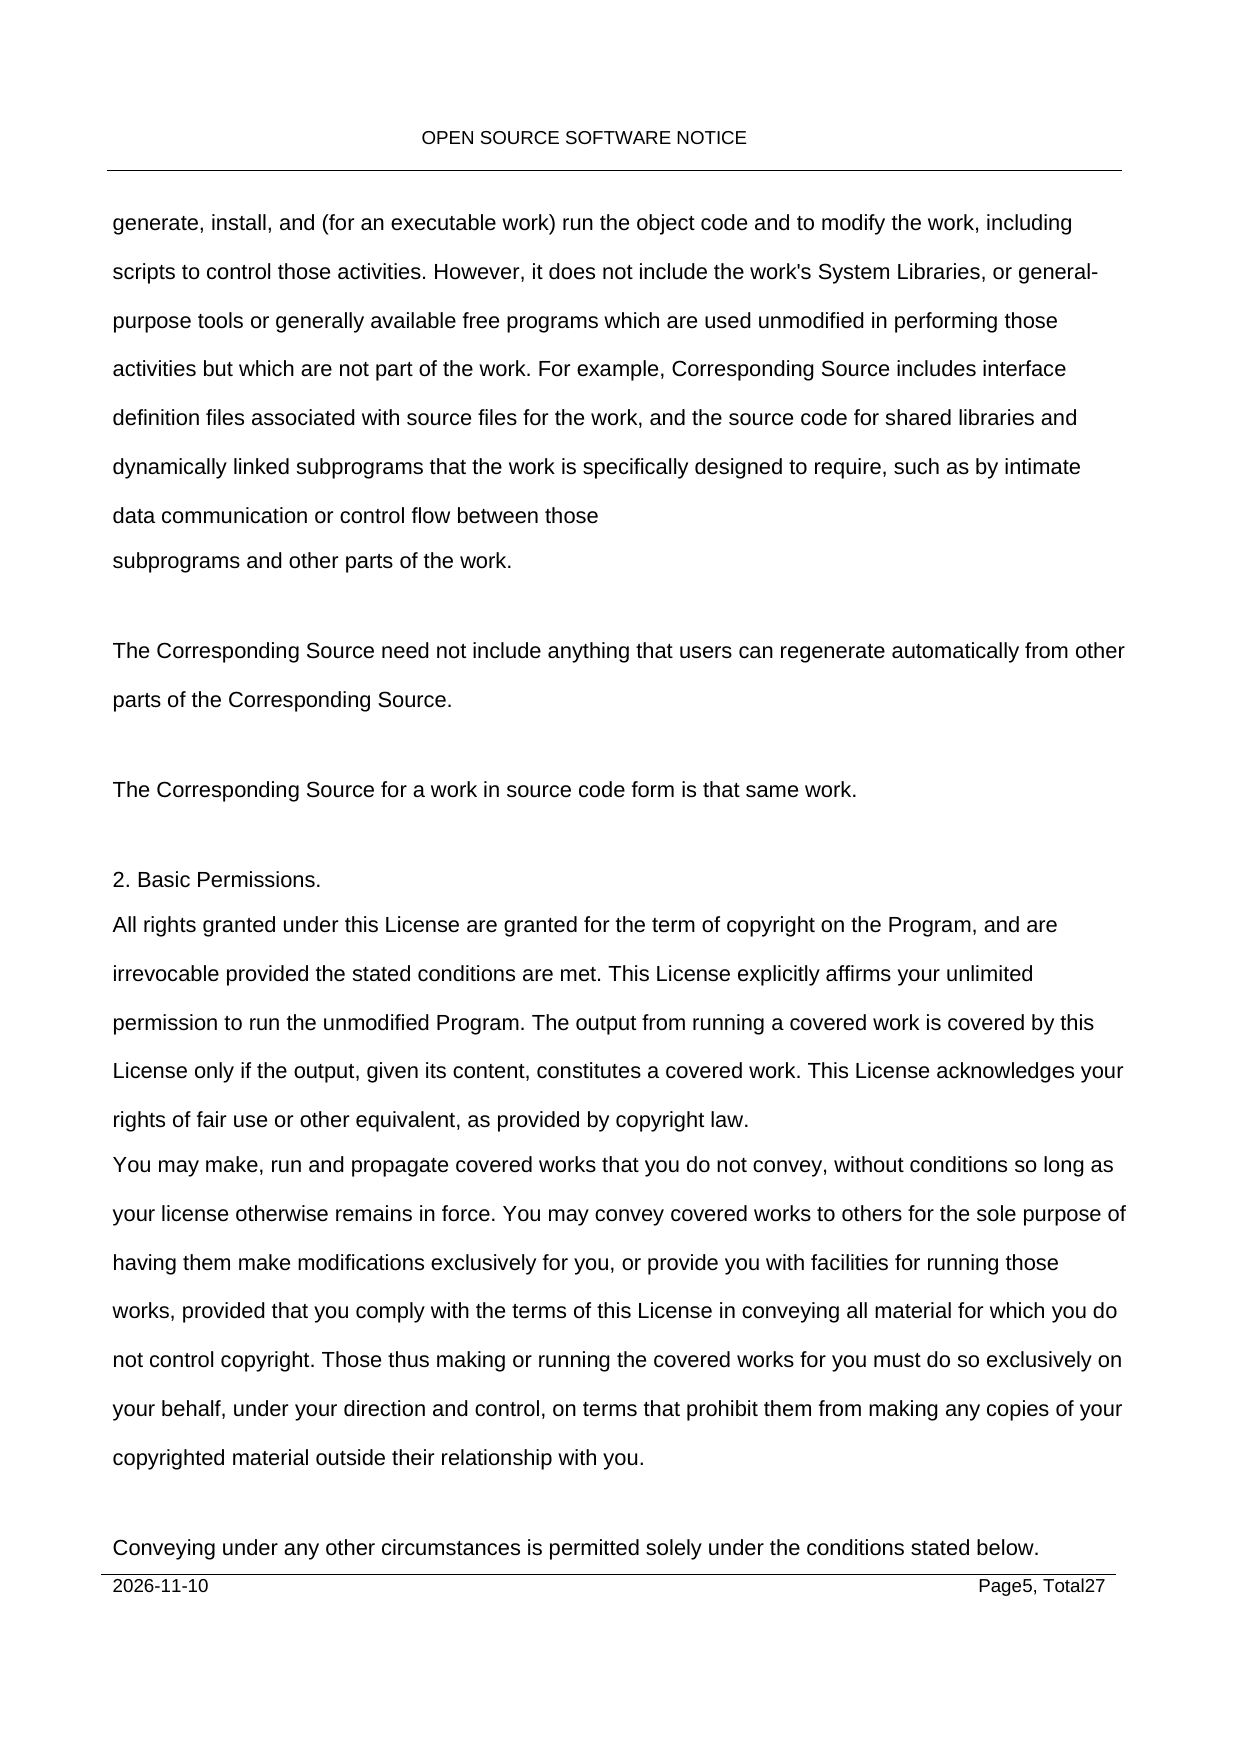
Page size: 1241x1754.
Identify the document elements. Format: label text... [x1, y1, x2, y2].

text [112, 1531, 1128, 1564]
text The Corresponding Source need not include anything that users can regenerate automatically from other parts of the Corresponding Source. [112, 634, 1128, 715]
text You may make, run and propagate covered works that you do not convey, without conditions so long as your license otherwise remains in force. You may convey covered works to others for the sole purpose of having them make modifications exclusively for you, or provide you with facilities for running those works, provided that you comply with the terms of this License in conveying all material for which you do not control copyright. Those thus making or running the covered works for you must do so exclusively on your behalf, under your direction and control, on terms that prohibit them from making any copies of your copyrighted material outside their relationship with you. [112, 1148, 1128, 1473]
text 2. Basic Permissions. [112, 863, 1128, 896]
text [112, 206, 1128, 531]
text All rights granted under this License are granted for the term of copyright on the Program, and are irrevocable provided the stated conditions are met. This License explicitly affirms your unlimited permission to run the unmodified Program. The output from running a covered work is covered by this License only if the output, given its content, constitutes a covered work. This License acknowledges your rights of fair use or other equivalent, as provided by copyright law. [112, 908, 1128, 1136]
text The Corresponding Source for a work in source code form is that same work. [112, 773, 1128, 806]
text subprograms and other parts of the work. [112, 544, 1128, 576]
